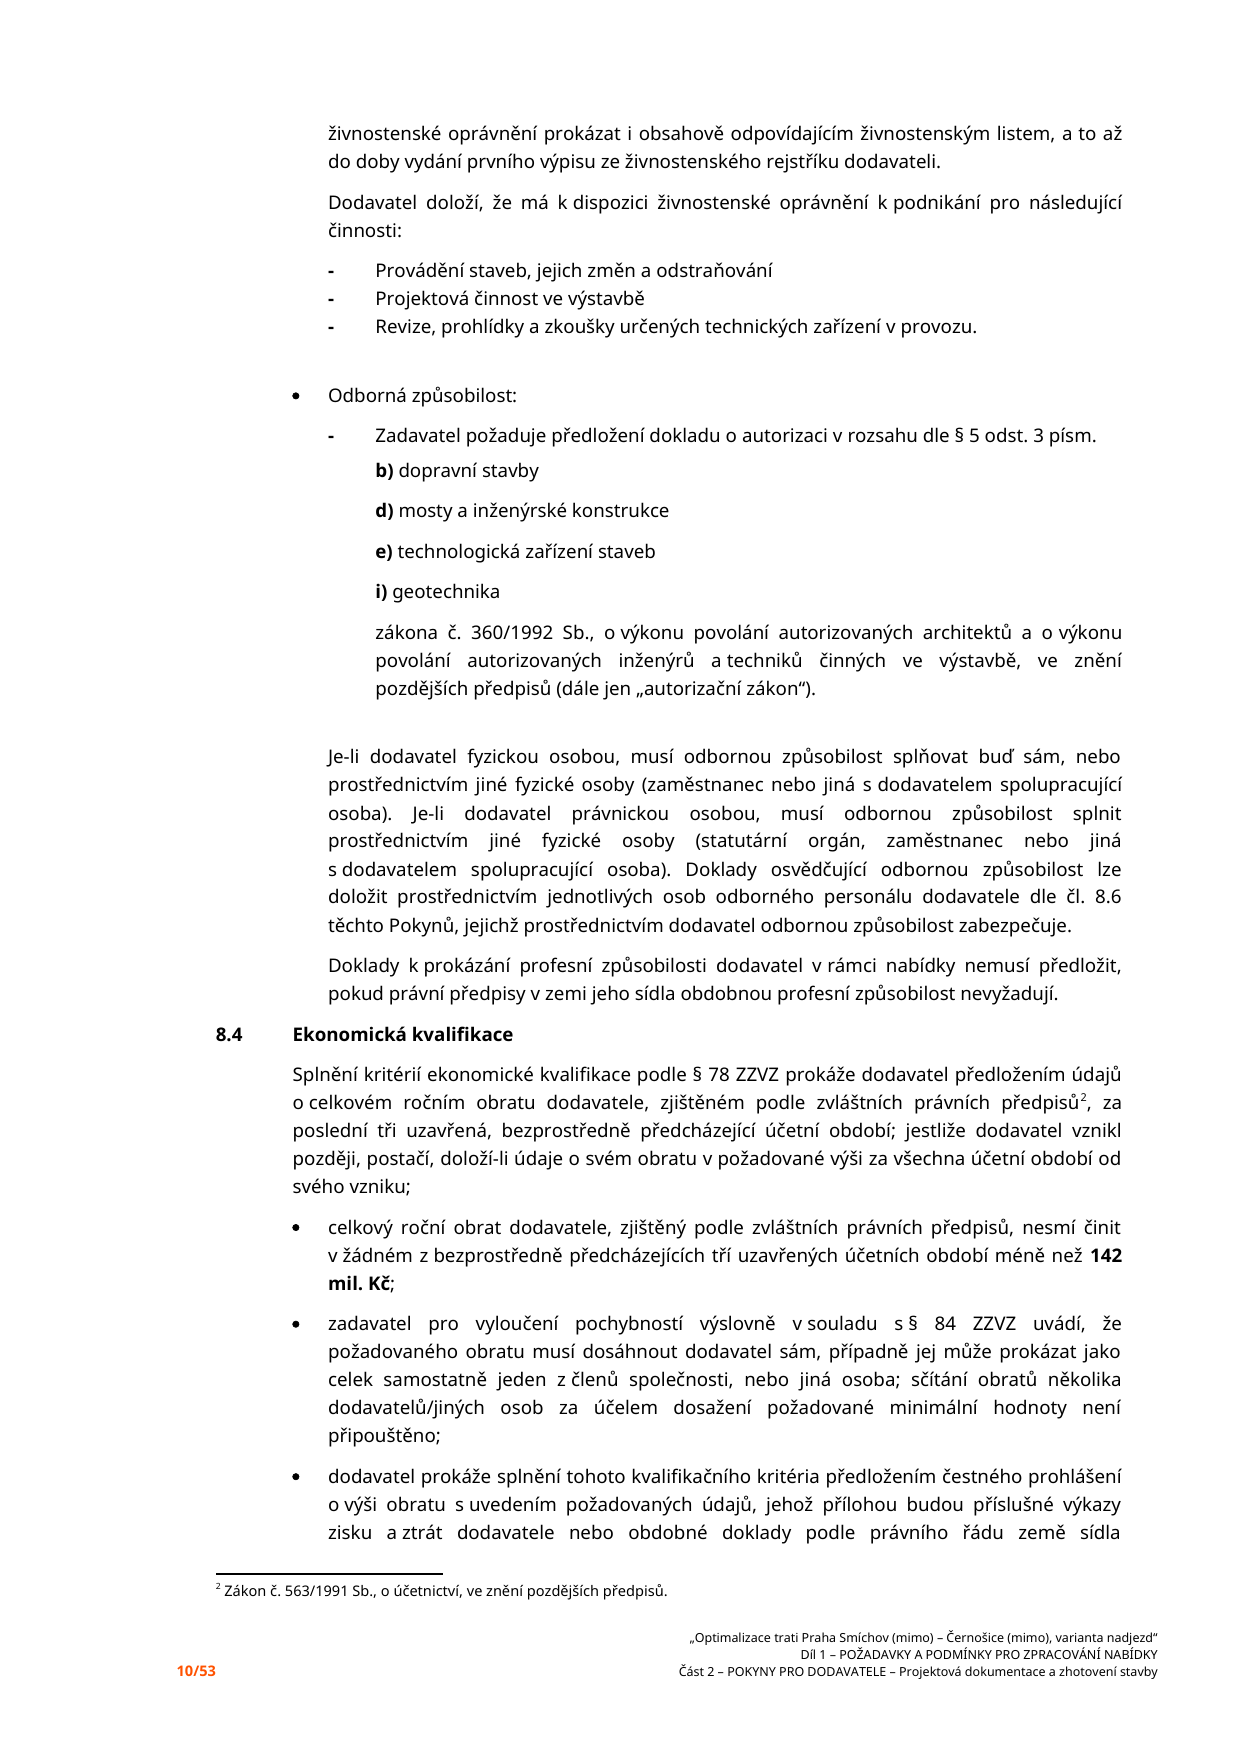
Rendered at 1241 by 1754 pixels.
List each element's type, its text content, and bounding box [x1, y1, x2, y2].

text Zadavatel požaduje předložení dokladu o autorizaci v rozsahu dle § 5 odst. 3 písm. [328, 423, 1122, 448]
list d) mosty a inženýrské konstrukce [339, 498, 1122, 523]
text Dodavatel doloží, že má k dispozici živnostenské oprávnění k podnikání pro následující činnosti: [328, 189, 1122, 243]
text Revize, prohlídky a zkoušky určených technických zařízení v provozu. [328, 314, 1122, 339]
text Je-li dodavatel fyzickou osobou, musí odbornou způsobilost splňovat buď sám, nebo prostřednictvím jiné fyzické osoby (zaměstnanec nebo jiná s dodavatelem spolupracující osoba). Je-li dodavatel právnickou osobou, musí odbornou způsobilost splnit prostřednictvím jiné fyzické osoby (statutární orgán, zaměstnanec nebo jiná s dodavatelem spolupracující osoba). Doklady osvědčující odbornou způsobilost lze doložit prostřednictvím jednotlivých osob odborného personálu dodavatele dle čl. 8.6 těchto Pokynů, jejichž prostřednictvím dodavatel odbornou způsobilost zabezpečuje. [328, 744, 1122, 937]
text Projektová činnost ve výstavbě [328, 286, 1122, 311]
list e) technologická zařízení staveb [339, 538, 1122, 564]
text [292, 121, 1122, 174]
text Provádění staveb, jejich změn a odstraňování [328, 258, 1122, 283]
text Odborná způsobilost: [292, 382, 1122, 408]
text Doklady k prokázání profesní způsobilosti dodavatel v rámci nabídky nemusí předložit, pokud právní předpisy v zemi jeho sídla obdobnou profesní způsobilost nevyžadují. [328, 952, 1122, 1006]
text Ekonomická kvalifikace [216, 1021, 1122, 1046]
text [292, 1463, 1122, 1545]
list i) geotechnika [339, 579, 1122, 604]
text zadavatel pro vyloučení pochybností výslovně v souladu s § 84 ZZVZ uvádí, že požadovaného obratu musí dosáhnout dodavatel sám, případně jej může prokázat jako celek samostatně jeden z členů společnosti, nebo jiná osoba; sčítání obratů několika dodavatelů/jiných osob za účelem dosažení požadované minimální hodnoty není připouštěno; [292, 1311, 1122, 1448]
text Splnění kritérií ekonomické kvalifikace podle § 78 ZZVZ prokáže dodavatel předložením údajů o celkovém ročním obratu dodavatele, zjištěném podle zvláštních právních předpisů, za poslední tři uzavřená, bezprostředně předcházející účetní období; jestliže dodavatel vznikl později, postačí, doloží-li údaje o svém obratu v požadované výši za všechna účetní období od svého vzniku; [292, 1061, 1122, 1199]
list zákona č. 360/1992 Sb., o výkonu povolání autorizovaných architektů a o výkonu povolání autorizovaných inženýrů a techniků činných ve výstavbě, ve znění pozdějších předpisů (dále jen „autorizační zákon“). [375, 619, 1122, 701]
list b) dopravní stavby [339, 457, 1122, 483]
text celkový roční obrat dodavatele, zjištěný podle zvláštních právních předpisů, nesmí činit v žádném z bezprostředně předcházejících tří uzavřených účetních období méně než 142 mil. Kč; [292, 1214, 1122, 1296]
